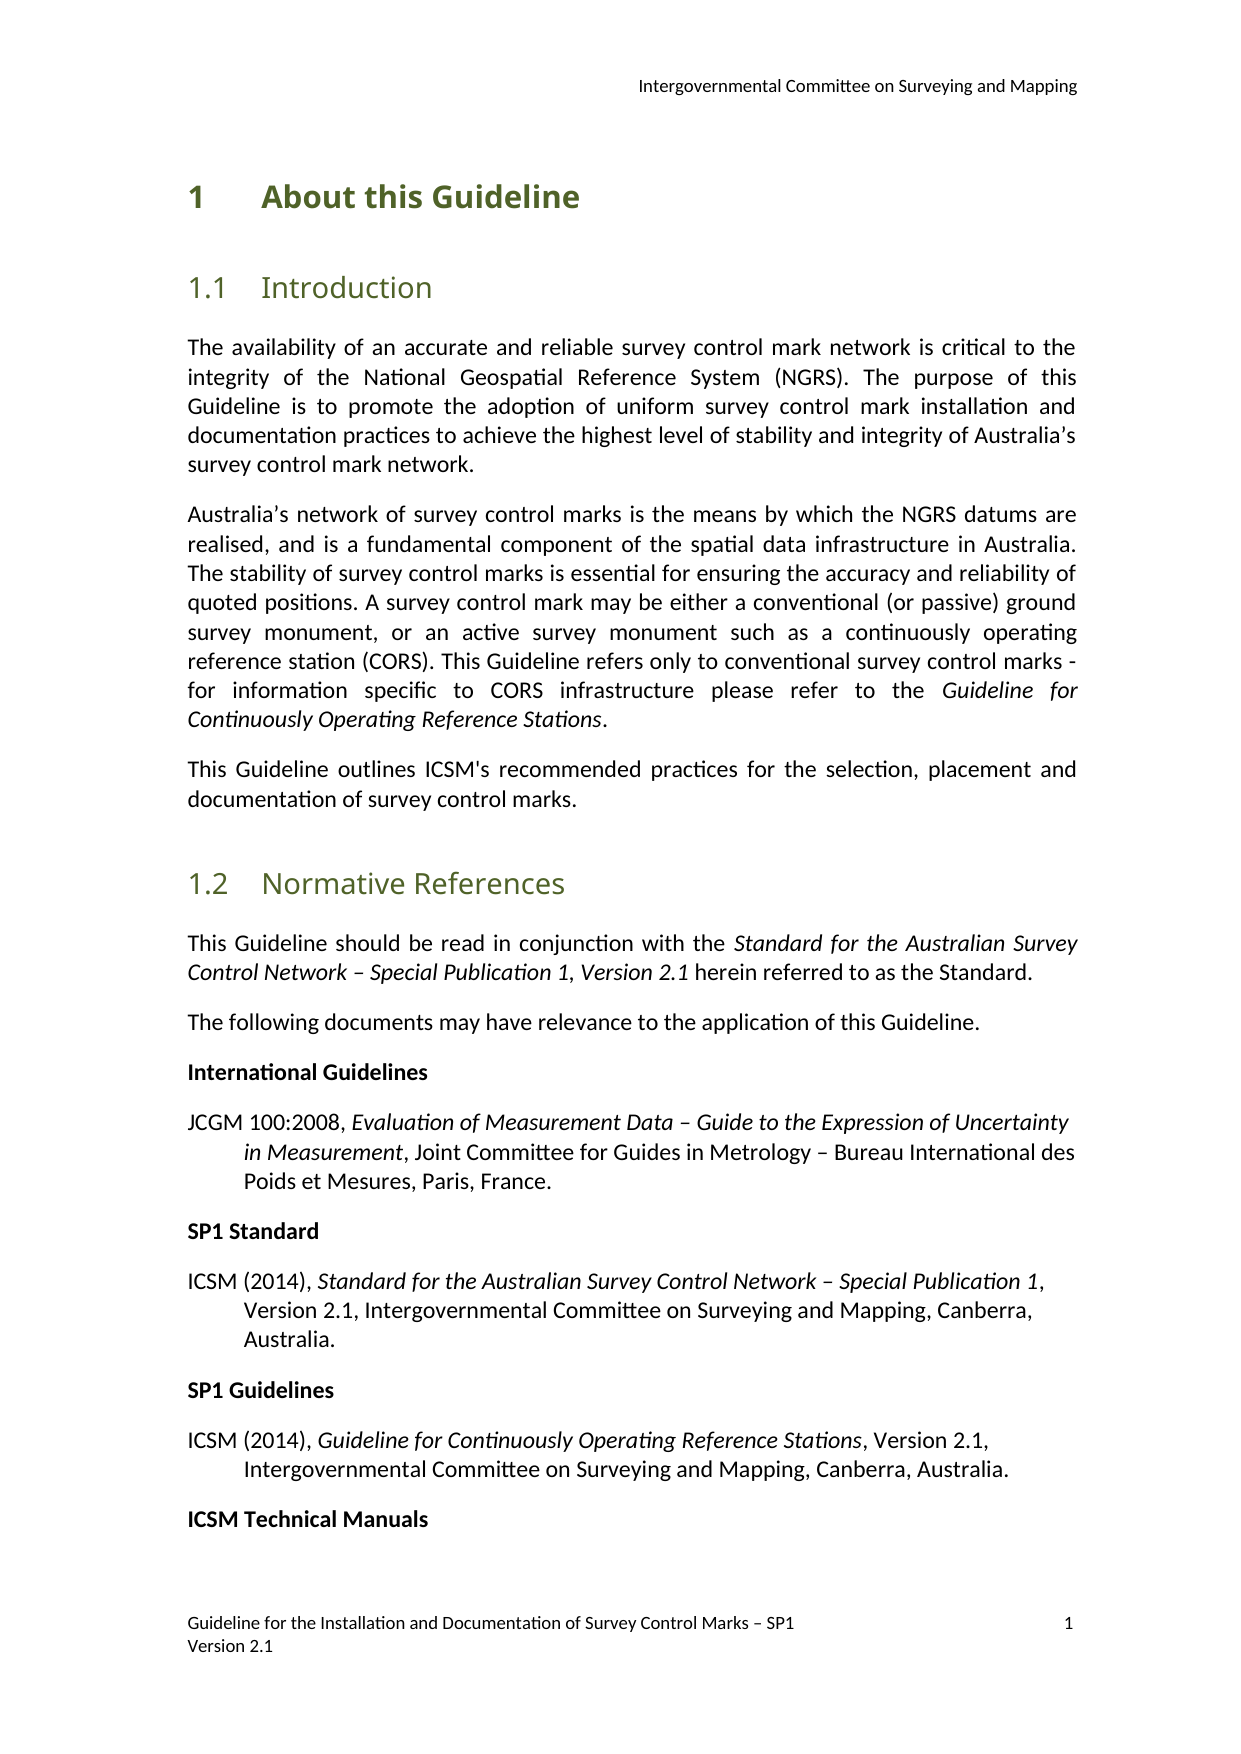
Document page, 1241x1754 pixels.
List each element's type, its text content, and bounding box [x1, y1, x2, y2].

text JCGM 100:2008, Evaluation of Measurement Data – Guide to the Expression of Uncertainty in Measurement, Joint Committee for Guides in Metrology – Bureau International des Poids et Mesures, Paris, France. [187, 1107, 1078, 1195]
list Australia’s network of survey control marks is the means by which the NGRS datums are realised, and is a fundamental component of the spatial data infrastructure in Australia. The stability of survey control marks is essential for ensuring the accuracy and reliability of quoted positions. A survey control mark may be either a conventional (or passive) ground survey monument, or an active survey monument such as a continuously operating reference station (CORS). This Guideline refers only to conventional survey control marks - for information specific to CORS infrastructure please refer to the Guideline for Continuously Operating Reference Stations. [187, 499, 1078, 734]
text ICSM Technical Manuals [187, 1504, 1078, 1533]
text ICSM (2014), Guideline for Continuously Operating Reference Stations, Version 2.1, Intergovernmental Committee on Surveying and Mapping, Canberra, Australia. [187, 1425, 1078, 1483]
text This Guideline should be read in conjunction with the Standard for the Australian Survey Control Network – Special Publication 1, Version 2.1 herein referred to as the Standard. [187, 928, 1078, 986]
text SP1 Guidelines [187, 1375, 1078, 1404]
text SP1 Standard [187, 1216, 1078, 1245]
text International Guidelines [187, 1057, 1078, 1086]
text The following documents may have relevance to the application of this Guideline. [187, 1007, 1078, 1036]
subtitle Normative References [187, 863, 1078, 903]
text This Guideline outlines ICSM's recommended practices for the selection, placement and documentation of survey control marks. [187, 754, 1078, 813]
text The availability of an accurate and reliable survey control mark network is critical to the integrity of the National Geospatial Reference System (NGRS). The purpose of this Guideline is to promote the adoption of uniform survey control mark installation and documentation practices to achieve the highest level of stability and integrity of Australia’s survey control mark network. [187, 332, 1078, 479]
subtitle Introduction [187, 268, 1078, 307]
subtitle About this Guideline [187, 175, 1078, 218]
text ICSM (2014), Standard for the Australian Survey Control Network – Special Publication 1, Version 2.1, Intergovernmental Committee on Surveying and Mapping, Canberra, Australia. [187, 1266, 1078, 1354]
